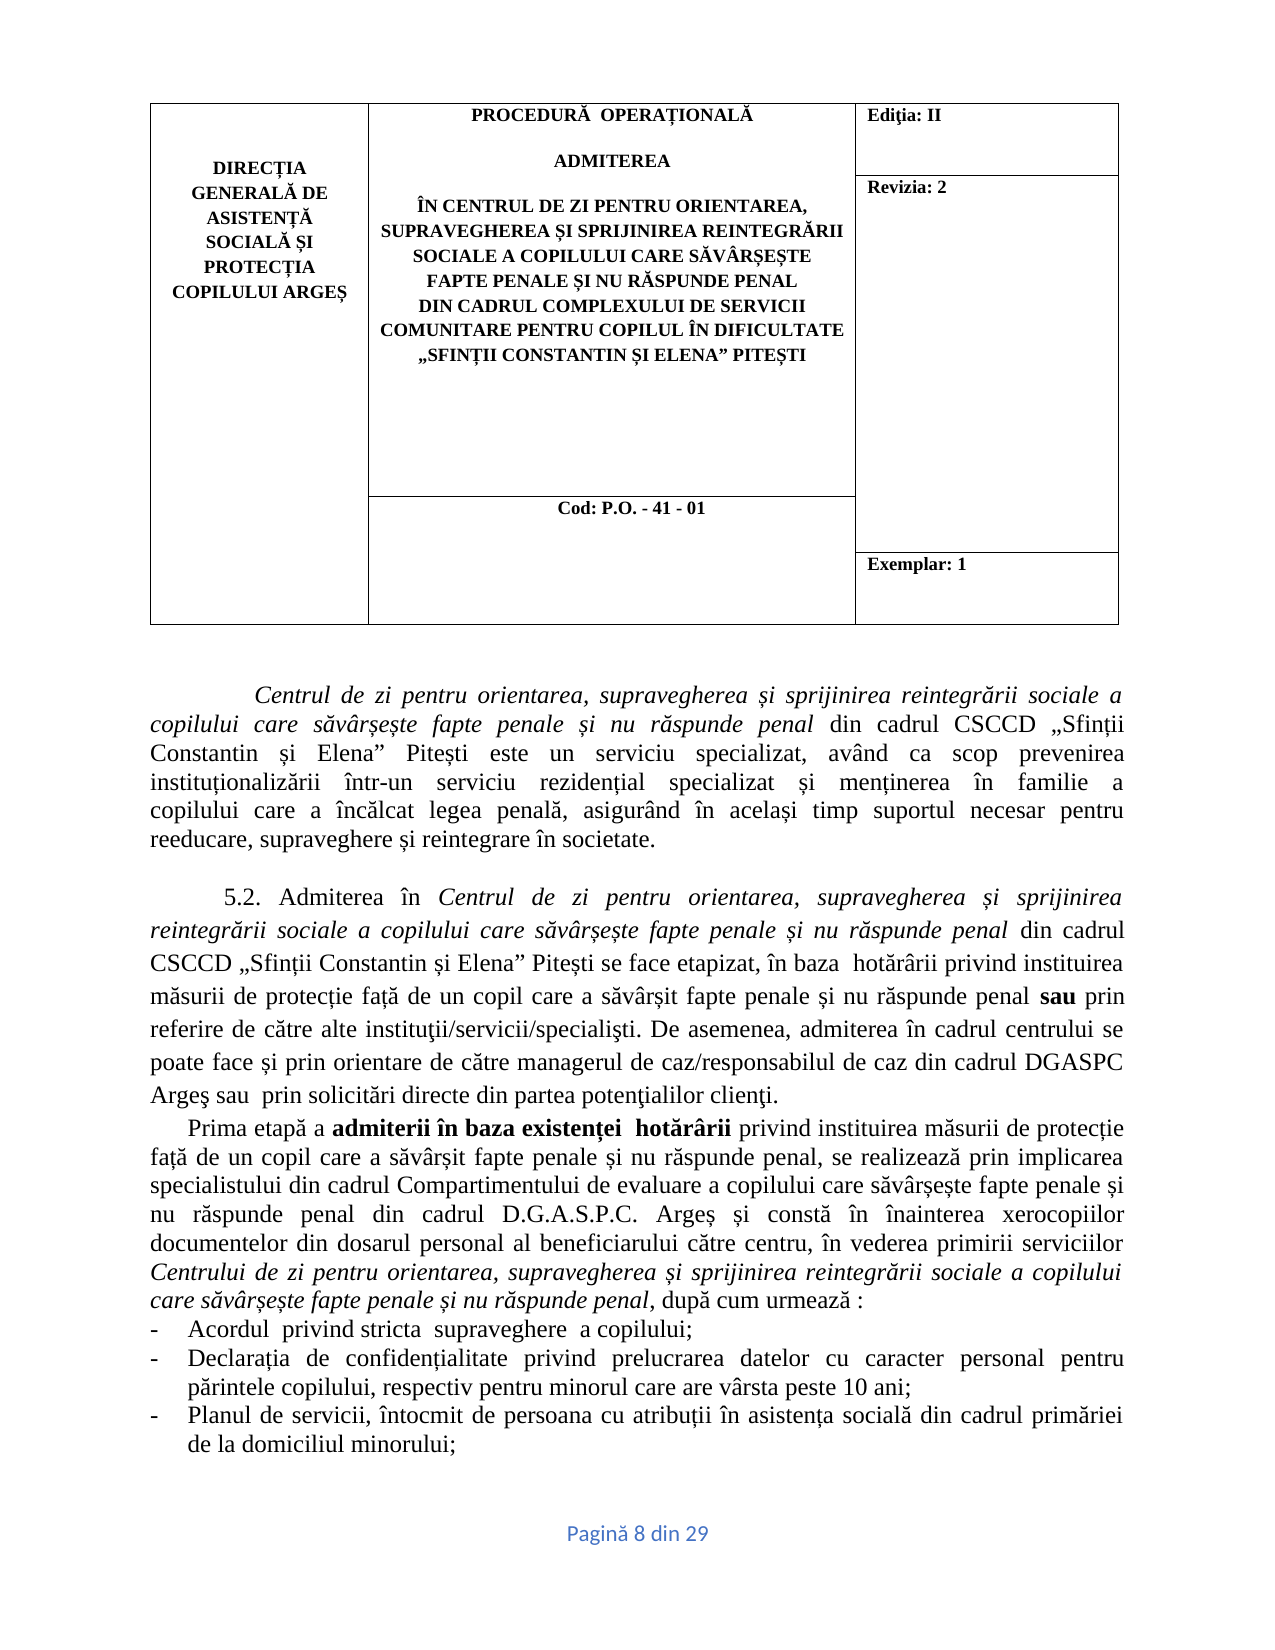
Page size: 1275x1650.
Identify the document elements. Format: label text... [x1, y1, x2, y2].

list Declarația de confidențialitate privind prelucrarea datelor cu caracter personal pentru părintele copilului, respectiv pentru minorul care are vârsta peste 10 ani; [150, 1343, 1125, 1401]
list Planul de servicii, întocmit de persoana cu atribuții în asistența socială din cadrul primăriei de la domiciliul minorului; [150, 1401, 1125, 1458]
text 5.2. Admiterea în Centrul de zi pentru orientarea, supravegherea și sprijinirea reintegrării sociale a copilului care săvârșește fapte penale și nu răspunde penal din cadrul CSCCD „Sfinții Constantin și Elena” Pitești se face etapizat, în baza hotărârii privind instituirea măsurii de protecție față de un copil care a săvârșit fapte penale și nu răspunde penal sau prin referire de către alte instituţii/servicii/specialişti. De asemenea, admiterea în cadrul centrului se poate face și prin orientare de către managerul de caz/responsabilul de caz din cadrul DGASPC Argeş sau prin solicitări directe din partea potenţialilor clienţi. [150, 882, 1125, 1109]
text Prima etapă a admiterii în baza existenței hotărârii privind instituirea măsurii de protecție față de un copil care a săvârșit fapte penale și nu răspunde penal, se realizează prin implicarea specialistului din cadrul Compartimentului de evaluare a copilului care săvârșește fapte penale și nu răspunde penal din cadrul D.G.A.S.P.C. Argeș și constă în înainterea xerocopiilor documentelor din dosarul personal al beneficiarului către centru, în vederea primirii serviciilor Centrului de zi pentru orientarea, supravegherea și sprijinirea reintegrării sociale a copilului care săvârșește fapte penale și nu răspunde penal, după cum urmează : [150, 1113, 1125, 1314]
list Acordul privind stricta supraveghere a copilului; [150, 1314, 1125, 1343]
text Centrul de zi pentru orientarea, supravegherea și sprijinirea reintegrării sociale a copilului care săvârșește fapte penale și nu răspunde penal din cadrul CSCCD „Sfinții Constantin și Elena” Pitești este un serviciu specializat, având ca scop prevenirea instituționalizării într-un serviciu rezidențial specializat și menținerea în familie a copilului care a încălcat legea penală, asigurând în același timp suportul necesar pentru reeducare, supraveghere și reintegrare în societate. [150, 681, 1125, 853]
